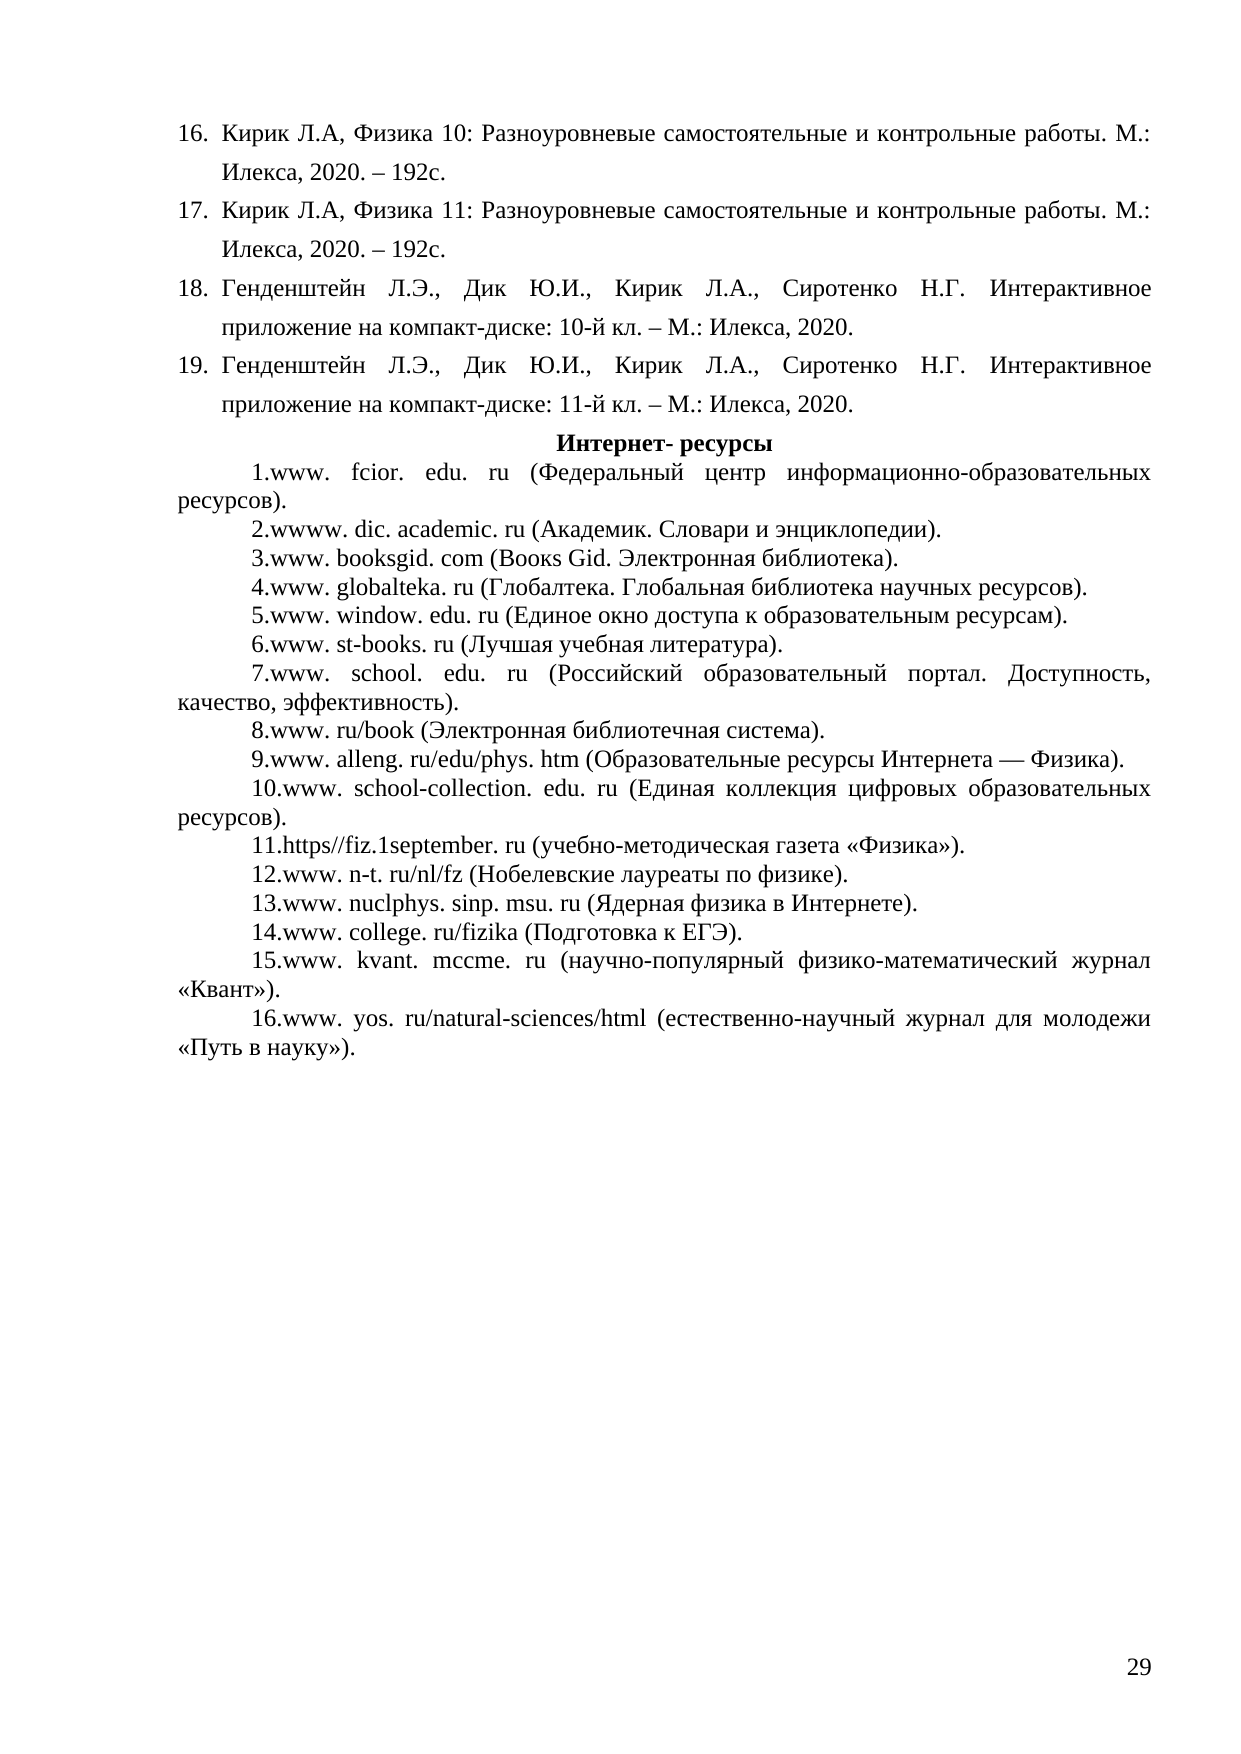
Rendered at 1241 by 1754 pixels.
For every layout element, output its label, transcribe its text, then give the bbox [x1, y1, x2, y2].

text 7.www. school. edu. ru (Российский образовательный портал. Доступность, качество, эффективность). [177, 658, 1152, 716]
text 15.www. kvant. mccme. ru (научно-популярный физико-математический журнал «Квант»). [177, 946, 1152, 1003]
text Интернет- ресурсы [177, 428, 1152, 457]
text 1.www. fcior. edu. ru (Федеральный центр информационно-образовательных ресурсов). [177, 457, 1152, 514]
list Кирик Л.А, Физика 11: Разноуровневые самостоятельные и контрольные работы. М.: Илекса, 2020. – 192с. [177, 196, 1152, 263]
text 9.www. alleng. ru/edu/phys. htm (Образовательные ресурсы Интернета — Физика). [177, 744, 1152, 773]
text 10.www. school-collection. edu. ru (Единая коллекция цифровых образовательных ресурсов). [177, 773, 1152, 831]
list Генденштейн Л.Э., Дик Ю.И., Кирик Л.А., Сиротенко Н.Г. Интерактивное приложение на компакт-диске: 10-й кл. – М.: Илекса, 2020. [177, 273, 1152, 341]
text 12.www. n-t. ru/nl/fz (Нобелевские лауреаты по физике). [177, 859, 1152, 888]
text 4.www. globalteka. ru (Глобалтека. Глобальная библиотека научных ресурсов). [177, 572, 1152, 601]
text 14.www. college. ru/fizika (Подготовка к ЕГЭ). [177, 917, 1152, 946]
list Генденштейн Л.Э., Дик Ю.И., Кирик Л.А., Сиротенко Н.Г. Интерактивное приложение на компакт-диске: 11-й кл. – М.: Илекса, 2020. [177, 351, 1152, 418]
text 13.www. nuclphys. sinp. msu. ru (Ядерная физика в Интернете). [177, 888, 1152, 917]
text 2.wwww. dic. academic. ru (Академик. Словари и энциклопедии). [177, 514, 1152, 543]
text 8.www. ru/book (Электронная библиотечная система). [177, 716, 1152, 744]
list Кирик Л.А, Физика 10: Разноуровневые самостоятельные и контрольные работы. М.: Илекса, 2020. – 192с. [177, 118, 1152, 186]
text 5.www. window. edu. ru (Единое окно доступа к образовательным ресурсам). [177, 601, 1152, 629]
text 16.www. yos. ru/natural-sciences/html (естественно-научный журнал для молодежи «Путь в науку»). [177, 1003, 1152, 1061]
text 3.www. booksgid. com (Воокs Gid. Электронная библиотека). [177, 543, 1152, 572]
text 6.www. st-books. ru (Лучшая учебная литература). [177, 629, 1152, 658]
text 11.https//fiz.1september. ru (учебно-методическая газета «Физика»). [177, 831, 1152, 859]
